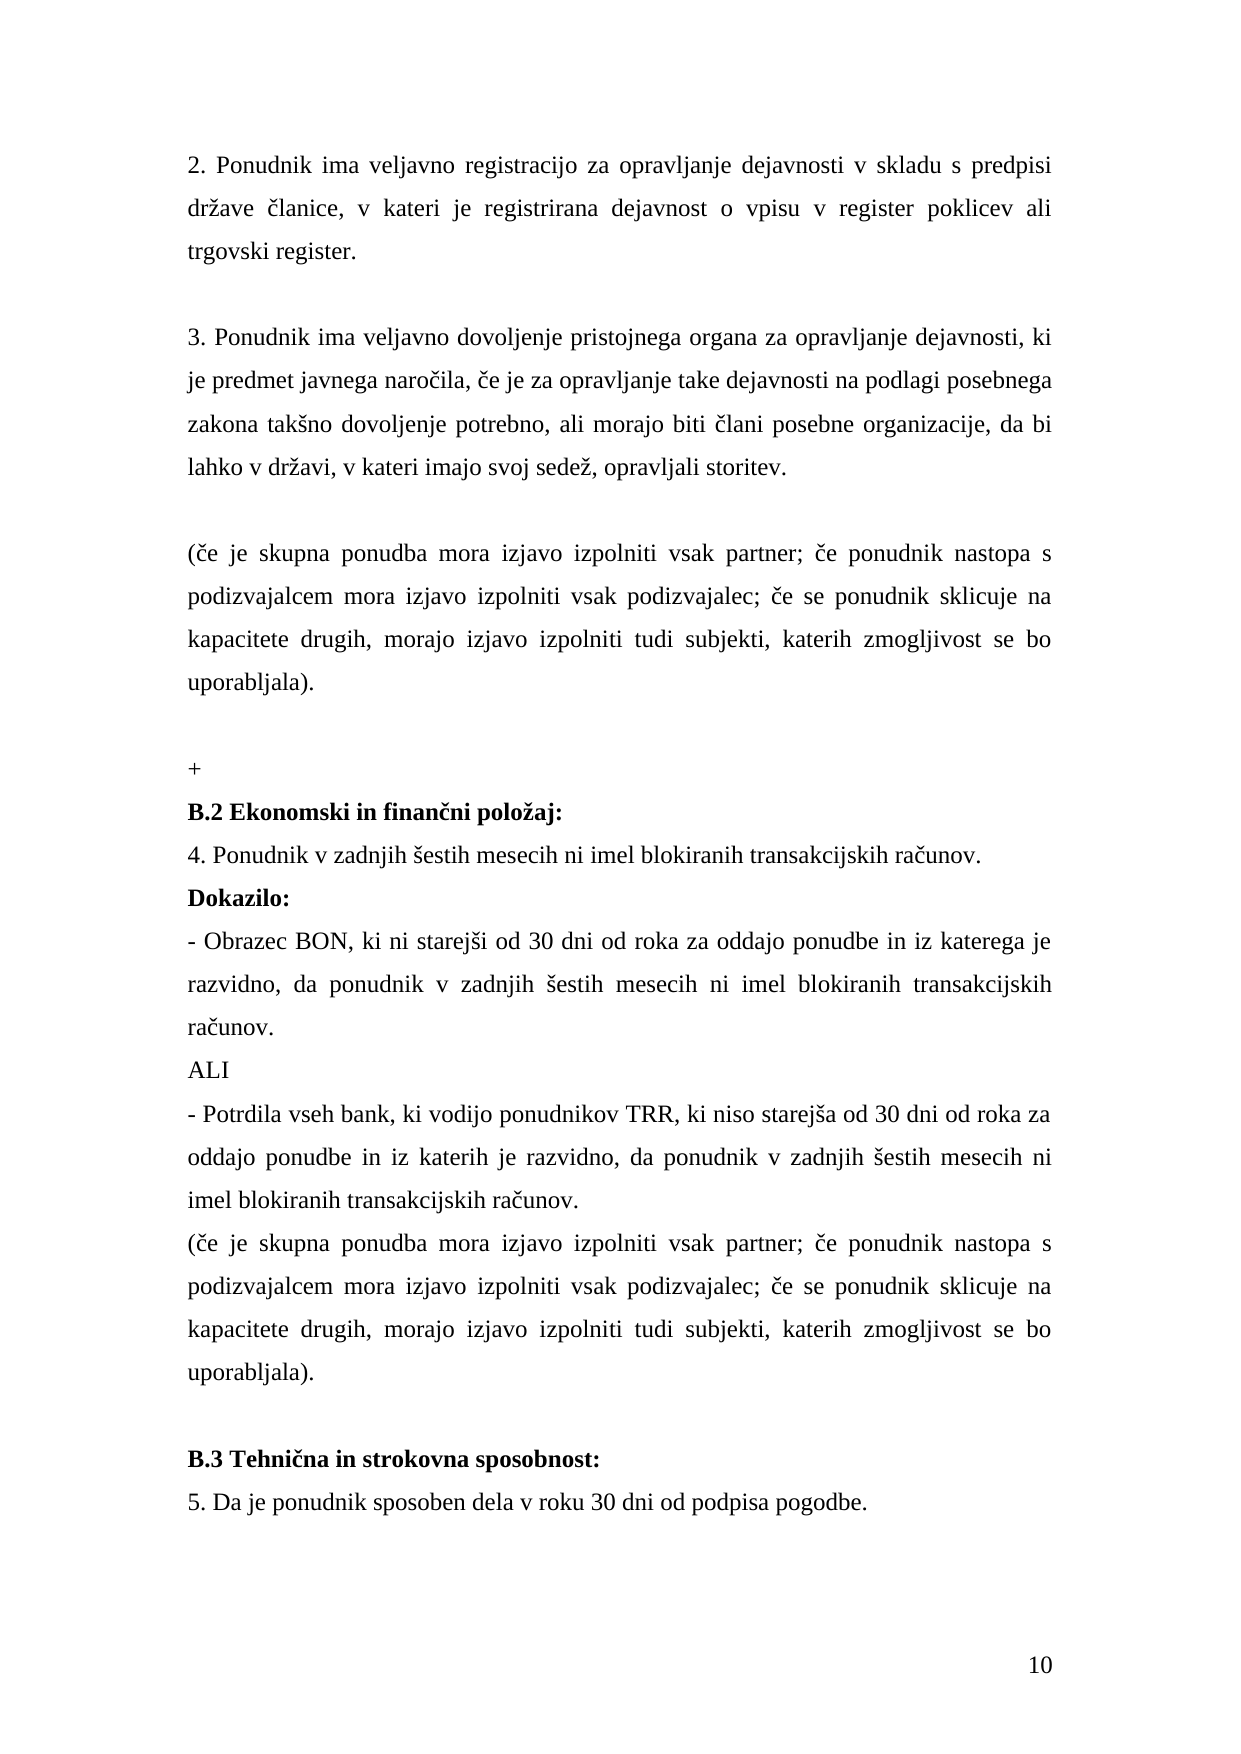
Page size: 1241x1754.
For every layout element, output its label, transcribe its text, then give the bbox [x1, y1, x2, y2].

text B.3 Tehnična in strokovna sposobnost: [187, 1444, 1053, 1472]
text - Obrazec BON, ki ni starejši od 30 dni od roka za oddajo ponudbe in iz katerega je razvidno, da ponudnik v zadnjih šestih mesecih ni imel blokiranih transakcijskih računov. [187, 926, 1053, 1041]
text (če je skupna ponudba mora izjavo izpolniti vsak partner; če ponudnik nastopa s podizvajalcem mora izjavo izpolniti vsak podizvajalec; če se ponudnik sklicuje na kapacitete drugih, morajo izjavo izpolniti tudi subjekti, katerih zmogljivost se bo uporabljala). [187, 538, 1053, 696]
text 2. Ponudnik ima veljavno registracijo za opravljanje dejavnosti v skladu s predpisi države članice, v kateri je registrirana dejavnost o vpisu v register poklicev ali trgovski register. [187, 150, 1053, 265]
text 5. Da je ponudnik sposoben dela v roku 30 dni od podpisa pogodbe. [187, 1487, 1053, 1516]
text ALI [187, 1056, 1053, 1084]
text - Potrdila vseh bank, ki vodijo ponudnikov TRR, ki niso starejša od 30 dni od roka za oddajo ponudbe in iz katerih je razvidno, da ponudnik v zadnjih šestih mesecih ni imel blokiranih transakcijskih računov. [187, 1099, 1053, 1214]
text B.2 Ekonomski in finančni položaj: [187, 797, 1053, 826]
text 4. Ponudnik v zadnjih šestih mesecih ni imel blokiranih transakcijskih računov. [187, 840, 1053, 869]
text 3. Ponudnik ima veljavno dovoljenje pristojnega organa za opravljanje dejavnosti, ki je predmet javnega naročila, če je za opravljanje take dejavnosti na podlagi posebnega zakona takšno dovoljenje potrebno, ali morajo biti člani posebne organizacije, da bi lahko v državi, v kateri imajo svoj sedež, opravljali storitev. [187, 322, 1053, 481]
text Dokazilo: [187, 883, 1053, 912]
text (če je skupna ponudba mora izjavo izpolniti vsak partner; če ponudnik nastopa s podizvajalcem mora izjavo izpolniti vsak podizvajalec; če se ponudnik sklicuje na kapacitete drugih, morajo izjavo izpolniti tudi subjekti, katerih zmogljivost se bo uporabljala). [187, 1228, 1053, 1386]
text + [187, 754, 1053, 782]
